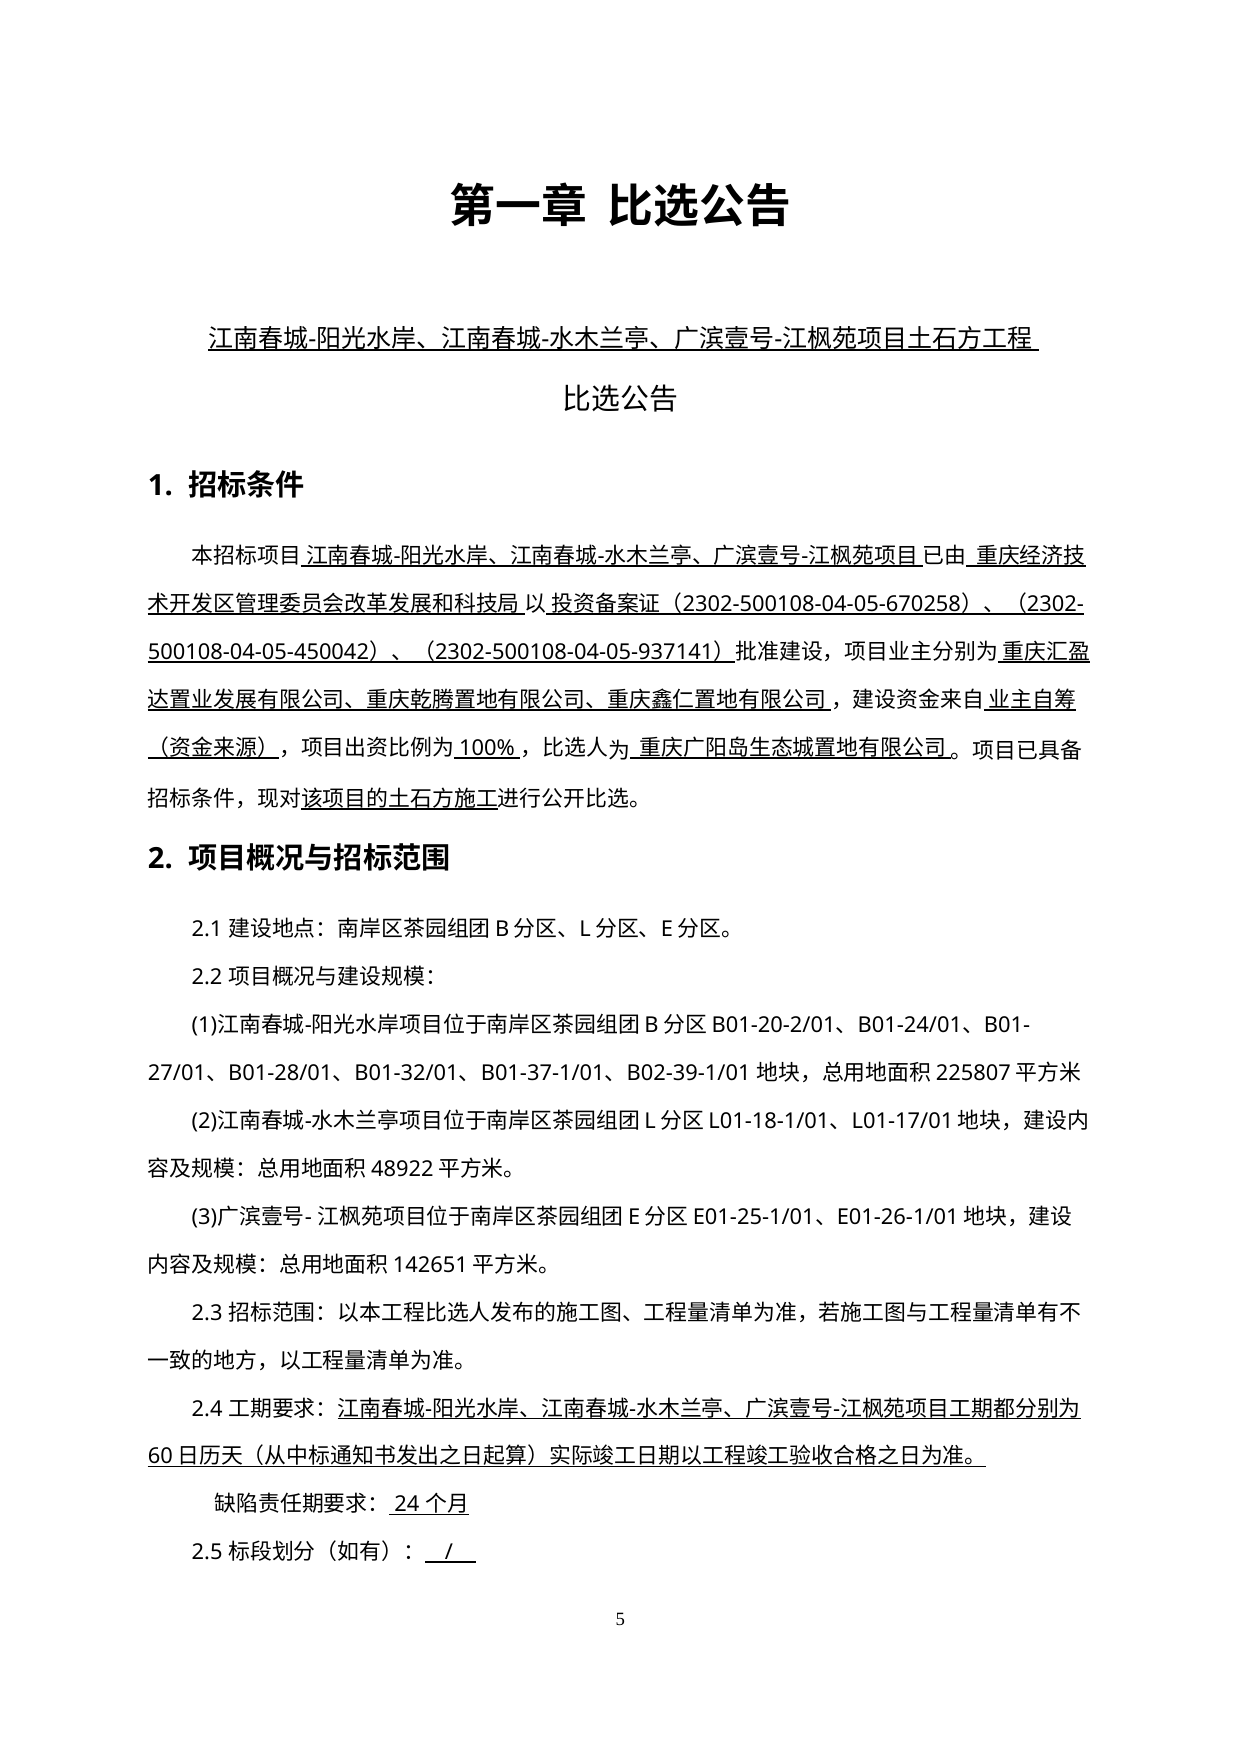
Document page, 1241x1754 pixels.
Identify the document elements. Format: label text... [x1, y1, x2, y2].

text (2)江南春城-水木兰亭项目位于南岸区茶园组团L分区L01-18-1/01、L01-17/01地块，建设内容及规模：总用地面积48922平方米。 [148, 1090, 1092, 1186]
text 江南春城-阳光水岸、江南春城-水木兰亭、广滨壹号-江枫苑项目土石方工程 [148, 318, 1092, 355]
text 2.4 工期要求：江南春城-阳光水岸、江南春城-水木兰亭、广滨壹号-江枫苑项目工期都分别为60日历天（从中标通知书发出之日起算）实际竣工日期以工程竣工验收合格之日为准。 [148, 1378, 1092, 1473]
text (3)广滨壹号- 江枫苑项目位于南岸区茶园组团E分区E01-25-1/01、E01-26-1/01地块，建设内容及规模：总用地面积142651平方米。 [148, 1186, 1092, 1282]
text 2.3 招标范围：以本工程比选人发布的施工图、工程量清单为准，若施工图与工程量清单有不一致的地方，以工程量清单为准。 [148, 1282, 1092, 1378]
subtitle 第一章 比选公告 [148, 153, 1092, 251]
text 本招标项目 江南春城-阳光水岸、江南春城-水木兰亭、广滨壹号-江枫苑项目 已由 重庆经济技术开发区管理委员会改革发展和科技局 以 投资备案证（2302-500108-04-05-670258）、（2302-500108-04-05-450042）、（2302-500108-04-05-937141）批准建设，项目业主分别为 重庆汇盈达置业发展有限公司、重庆乾腾置地有限公司、重庆鑫仁置地有限公司 ，建设资金来自 业主自筹（资金来源），项目出资比例为 100% ，比选人为 重庆广阳岛生态城置地有限公司 。项目已具备招标条件，现对该项目的土石方施工进行公开比选。 [148, 525, 1092, 813]
text (1)江南春城-阳光水岸项目位于南岸区茶园组团B分区 B01-20-2/01、B01-24/01、B01-27/01、B01-28/01、B01-32/01、B01-37-1/01、B02-39-1/01 地块，总用地面积225807平方米 [148, 994, 1092, 1090]
text 比选公告 [148, 376, 1092, 418]
text 2.5 标段划分（如有）： / [148, 1521, 1092, 1569]
text 缺陷责任期要求： 24 个月 [148, 1473, 1092, 1521]
text 2.2 项目概况与建设规模： [148, 946, 1092, 994]
subtitle 1. 招标条件 [148, 450, 1092, 515]
subtitle 2. 项目概况与招标范围 [148, 823, 1092, 888]
text 2.1 建设地点：南岸区茶园组团B分区、L分区、E分区。 [148, 898, 1092, 946]
